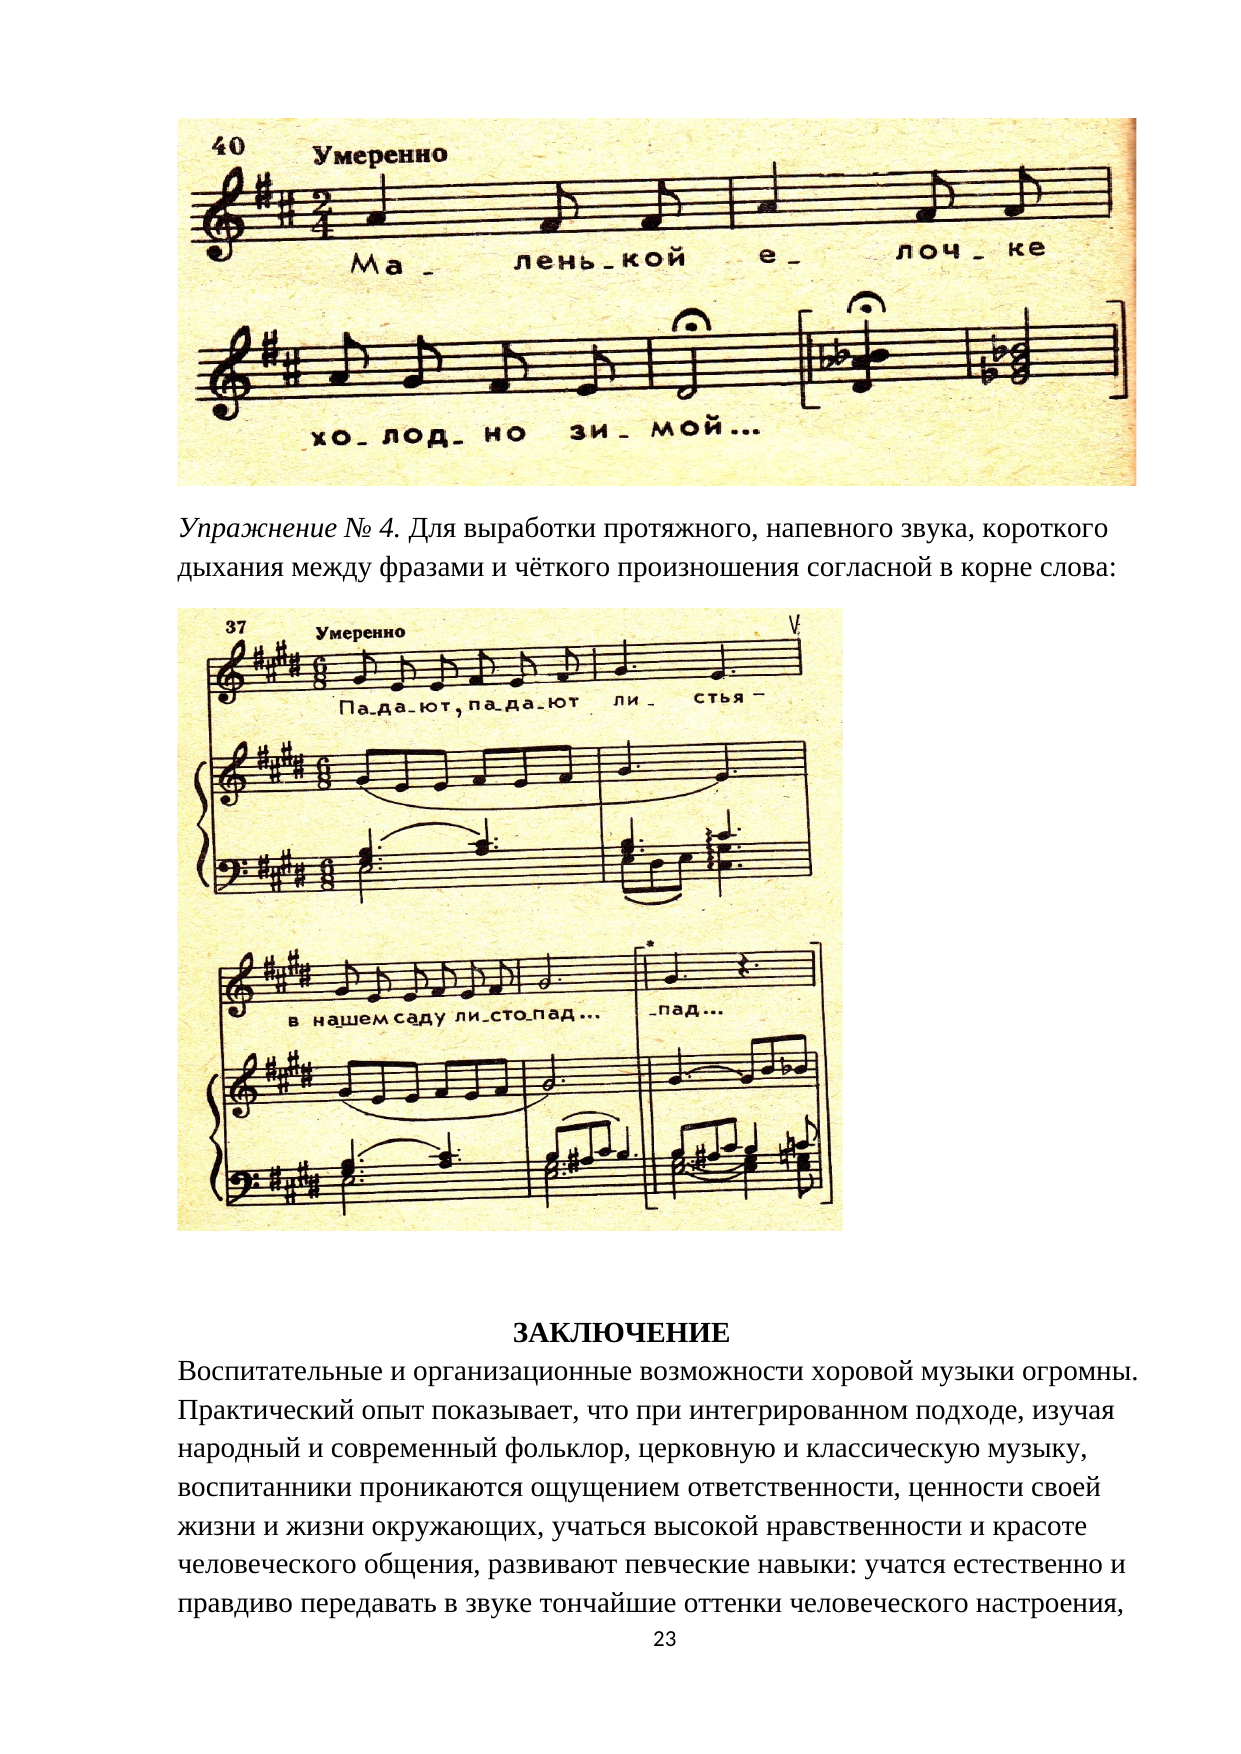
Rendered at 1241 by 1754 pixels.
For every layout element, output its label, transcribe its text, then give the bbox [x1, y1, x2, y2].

text Упражнение № 4. Для выработки протяжного, напевного звука, короткого дыхания между фразами и чёткого произношения согласной в корне слова: [177, 510, 1152, 582]
picture [177, 118, 1137, 486]
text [177, 1315, 1152, 1618]
picture [177, 608, 843, 1231]
